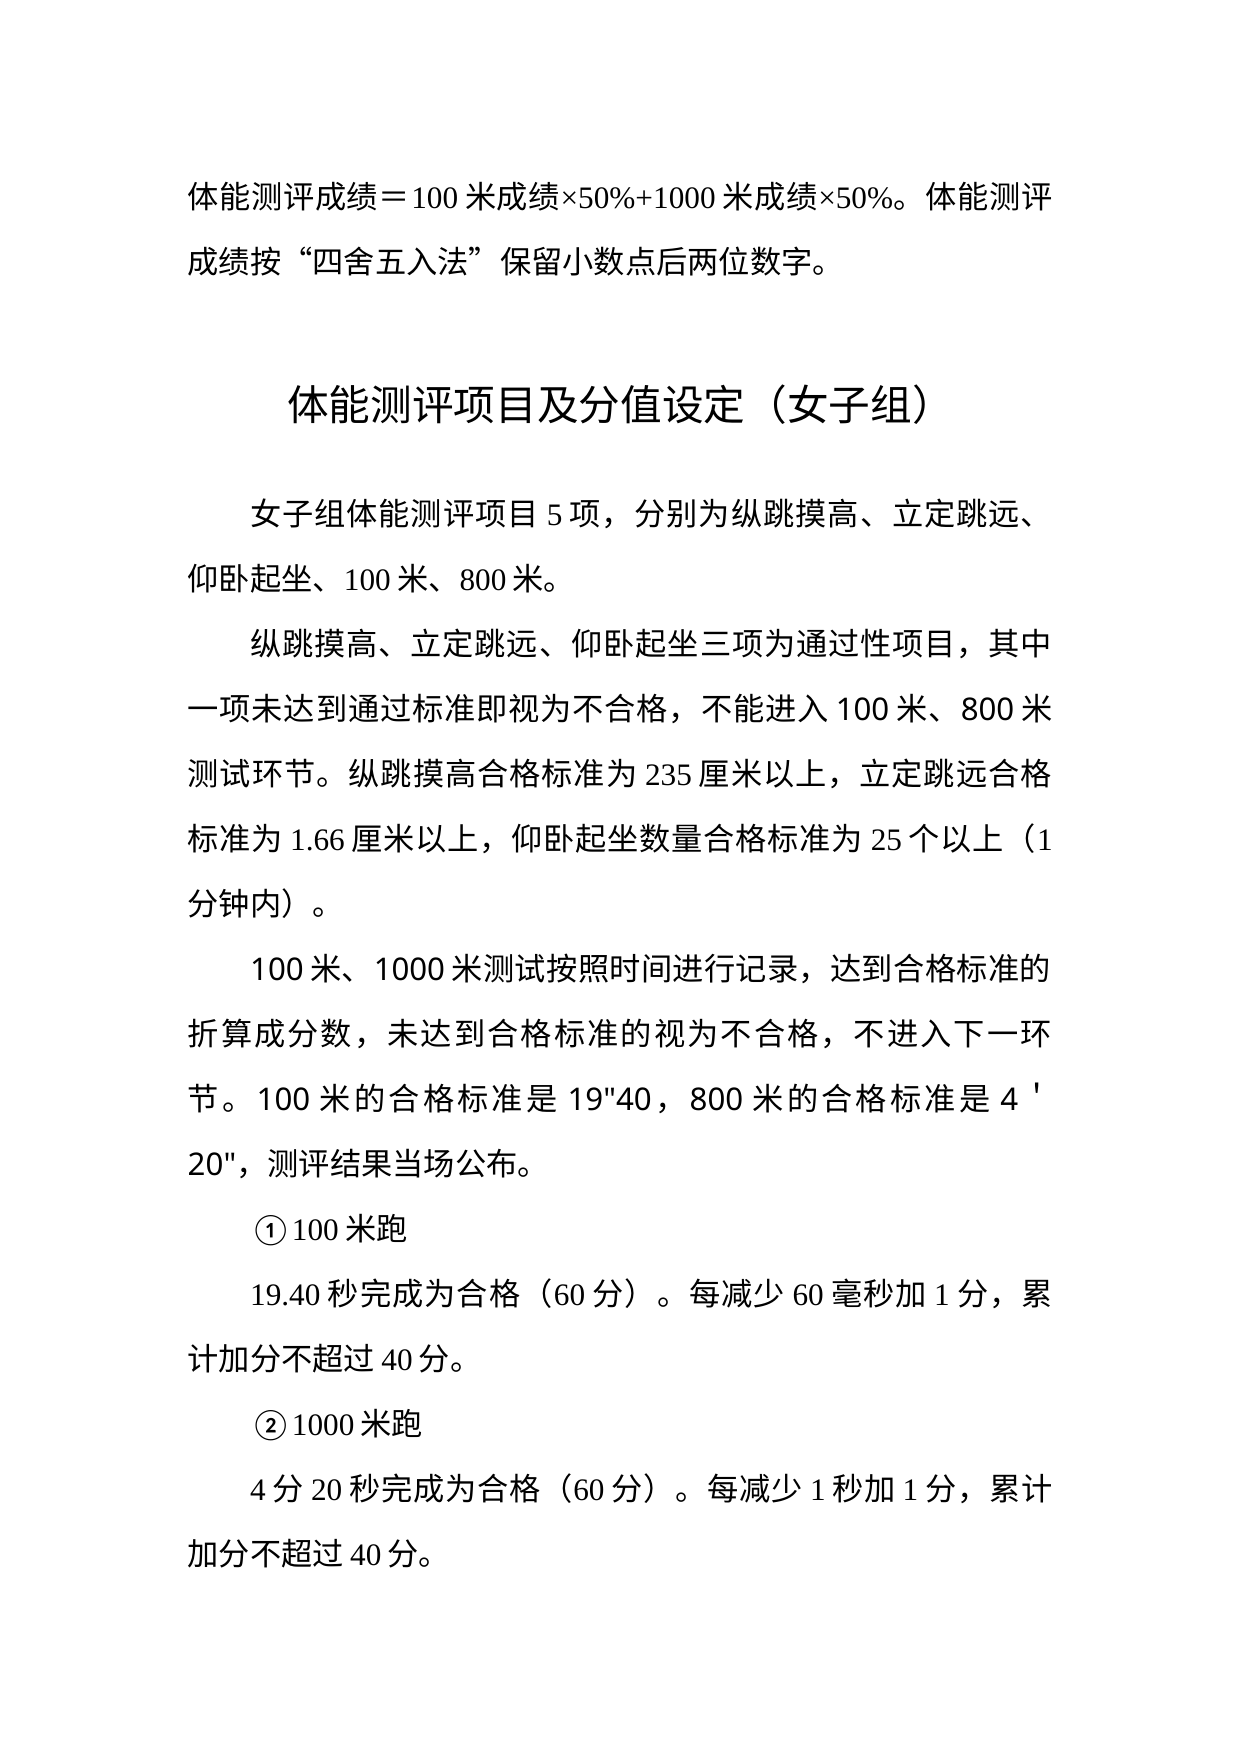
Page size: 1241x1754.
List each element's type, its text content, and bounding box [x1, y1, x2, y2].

text 纵跳摸高、立定跳远、仰卧起坐三项为通过性项目，其中一项未达到通过标准即视为不合格，不能进入100米、800米测试环节。纵跳摸高合格标准为235厘米以上，立定跳远合格标准为1.66厘米以上，仰卧起坐数量合格标准为25个以上（1分钟内）。 [187, 609, 1053, 934]
text 女子组体能测评项目5项，分别为纵跳摸高、立定跳远、仰卧起坐、100米、800米。 [187, 479, 1053, 609]
text ②1000米跑 [187, 1389, 1053, 1454]
text ①100米跑 [187, 1194, 1053, 1259]
text 19.40秒完成为合格（60分）。每减少60毫秒加1分，累计加分不超过40分。 [187, 1259, 1053, 1389]
text 体能测评项目及分值设定（女子组） [187, 369, 1053, 434]
text 体能测评成绩＝100米成绩×50%+1000米成绩×50%。体能测评成绩按“四舍五入法”保留小数点后两位数字。 [187, 162, 1053, 292]
text 4分20秒完成为合格（60分）。每减少1秒加1分，累计加分不超过40分。 [187, 1454, 1053, 1584]
text 100米、1000米测试按照时间进行记录，达到合格标准的折算成分数，未达到合格标准的视为不合格，不进入下一环节。100米的合格标准是19"40，800米的合格标准是4＇20"，测评结果当场公布。 [187, 934, 1053, 1194]
